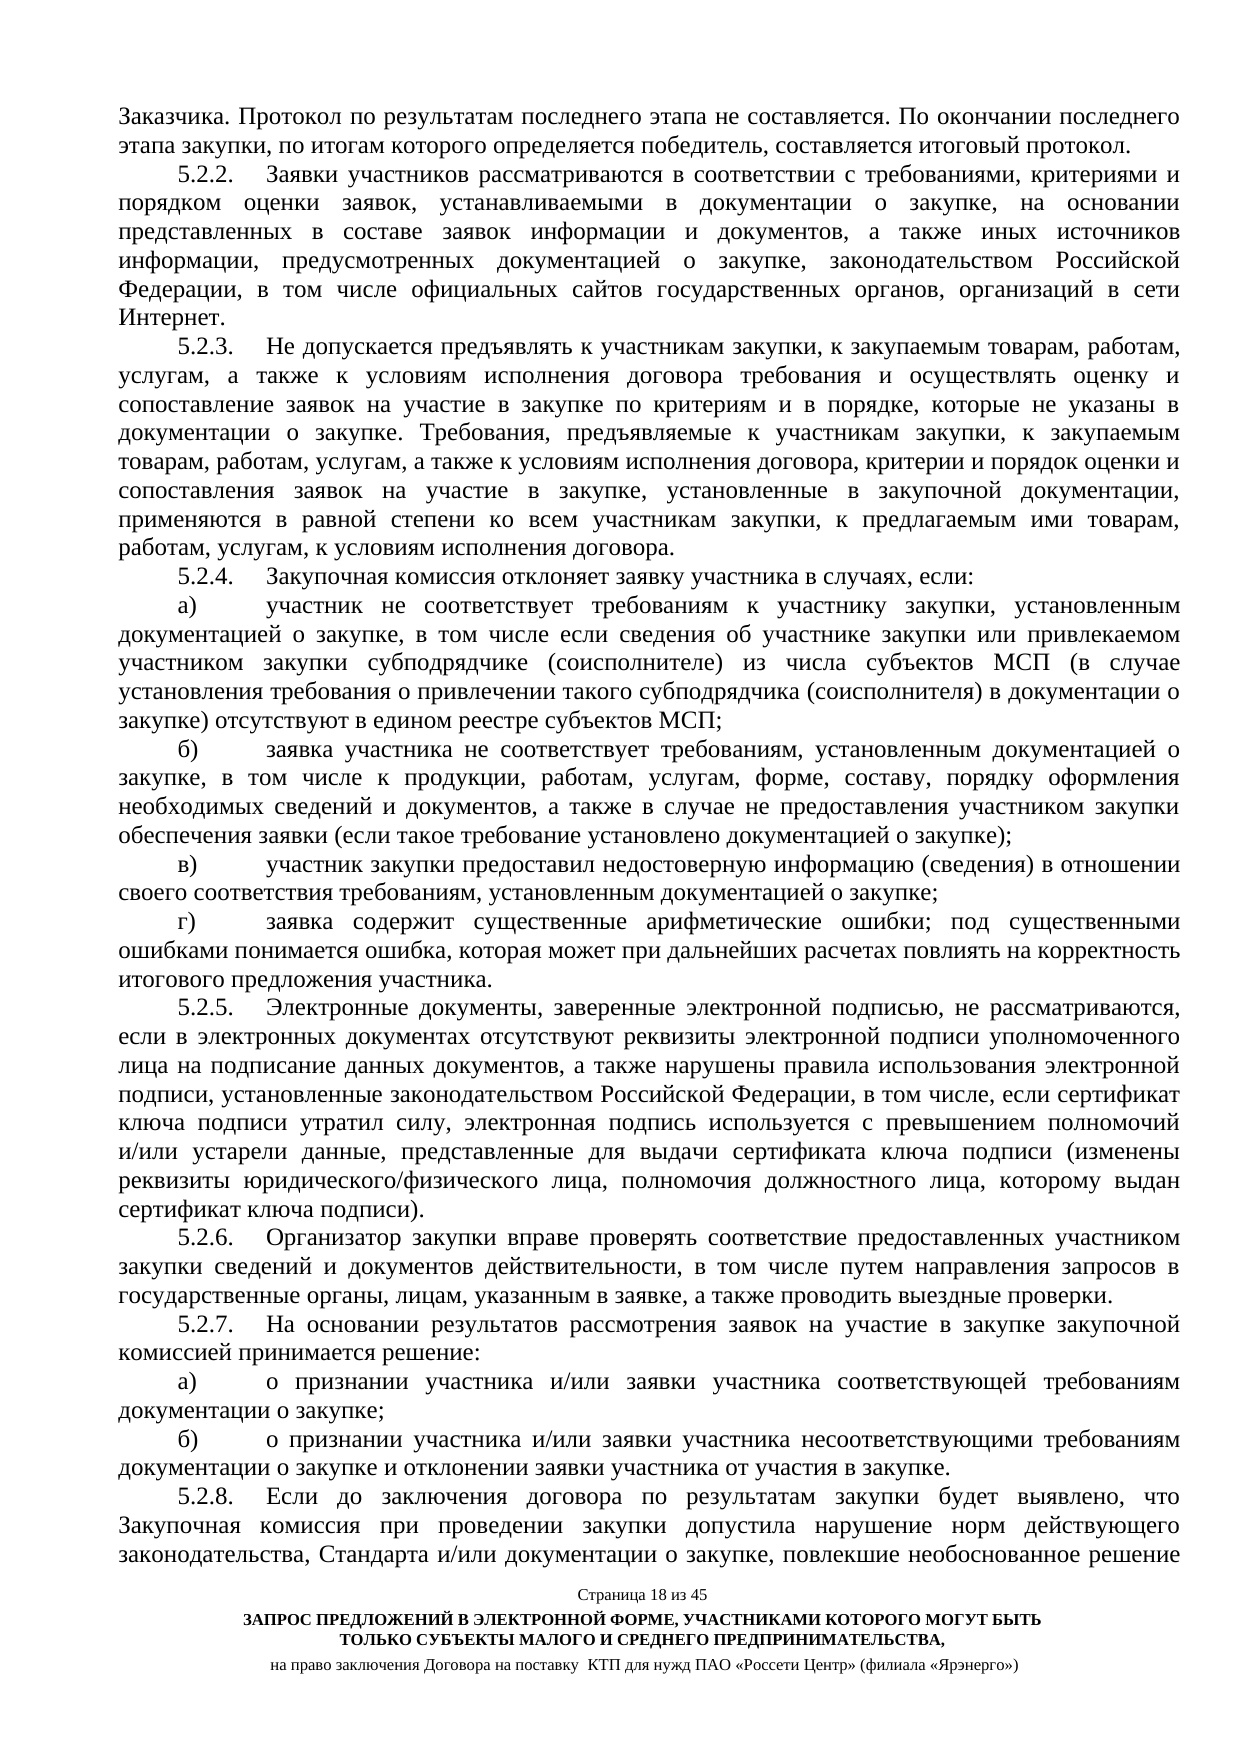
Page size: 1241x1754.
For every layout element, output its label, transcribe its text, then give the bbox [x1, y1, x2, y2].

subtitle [118, 101, 1181, 159]
subtitle Не допускается предъявлять к участникам закупки, к закупаемым товарам, работам, услугам, а также к условиям исполнения договора требования и осуществлять оценку и сопоставление заявок на участие в закупке по критериям и в порядке, которые не указаны в документации о закупке. Требования, предъявляемые к участникам закупки, к закупаемым товарам, работам, услугам, а также к условиям исполнения договора, критерии и порядок оценки и сопоставления заявок на участие в закупке, установленные в закупочной документации, применяются в равной степени ко всем участникам закупки, к предлагаемым ими товарам, работам, услугам, к условиям исполнения договора. [118, 331, 1181, 561]
subtitle Закупочная комиссия отклоняет заявку участника в случаях, если: [118, 561, 1181, 590]
subtitle Организатор закупки вправе проверять соответствие предоставленных участником закупки сведений и документов действительности, в том числе путем направления запросов в государственные органы, лицам, указанным в заявке, а также проводить выездные проверки. [118, 1222, 1181, 1309]
subtitle о признании участника и/или заявки участника соответствующей требованиям документации о закупке; [118, 1366, 1181, 1424]
subtitle Заявки участников рассматриваются в соответствии с требованиями, критериями и порядком оценки заявок, устанавливаемыми в документации о закупке, на основании представленных в составе заявок информации и документов, а также иных источников информации, предусмотренных документацией о закупке, законодательством Российской Федерации, в том числе официальных сайтов государственных органов, организаций в сети Интернет. [118, 159, 1181, 331]
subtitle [118, 1481, 1181, 1567]
subtitle На основании результатов рассмотрения заявок на участие в закупке закупочной комиссией принимается решение: [118, 1309, 1181, 1366]
subtitle Электронные документы, заверенные электронной подписью, не рассматриваются, если в электронных документах отсутствуют реквизиты электронной подписи уполномоченного лица на подписание данных документов, а также нарушены правила использования электронной подписи, установленные законодательством Российской Федерации, в том числе, если сертификат ключа подписи утратил силу, электронная подпись используется с превышением полномочий и/или устарели данные, представленные для выдачи сертификата ключа подписи (изменены реквизиты юридического/физического лица, полномочия должностного лица, которому выдан сертификат ключа подписи). [118, 992, 1181, 1222]
list участник не соответствует требованиям к участнику закупки, установленным документацией о закупке, в том числе если сведения об участнике закупки или привлекаемом участником закупки субподрядчике (соисполнителе) из числа субъектов МСП (в случае установления требования о привлечении такого субподрядчика (соисполнителя) в документации о закупке) отсутствуют в едином реестре субъектов МСП; [118, 590, 1181, 734]
list участник закупки предоставил недостоверную информацию (сведения) в отношении своего соответствия требованиям, установленным документацией о закупке; [118, 849, 1181, 906]
list заявка участника не соответствует требованиям, установленным документацией о закупке, в том числе к продукции, работам, услугам, форме, составу, порядку оформления необходимых сведений и документов, а также в случае не предоставления участником закупки обеспечения заявки (если такое требование установлено документацией о закупке); [118, 734, 1181, 849]
subtitle о признании участника и/или заявки участника несоответствующими требованиям документации о закупке и отклонении заявки участника от участия в закупке. [118, 1424, 1181, 1481]
list заявка содержит существенные арифметические ошибки; под существенными ошибками понимается ошибка, которая может при дальнейших расчетах повлиять на корректность итогового предложения участника. [118, 906, 1181, 992]
